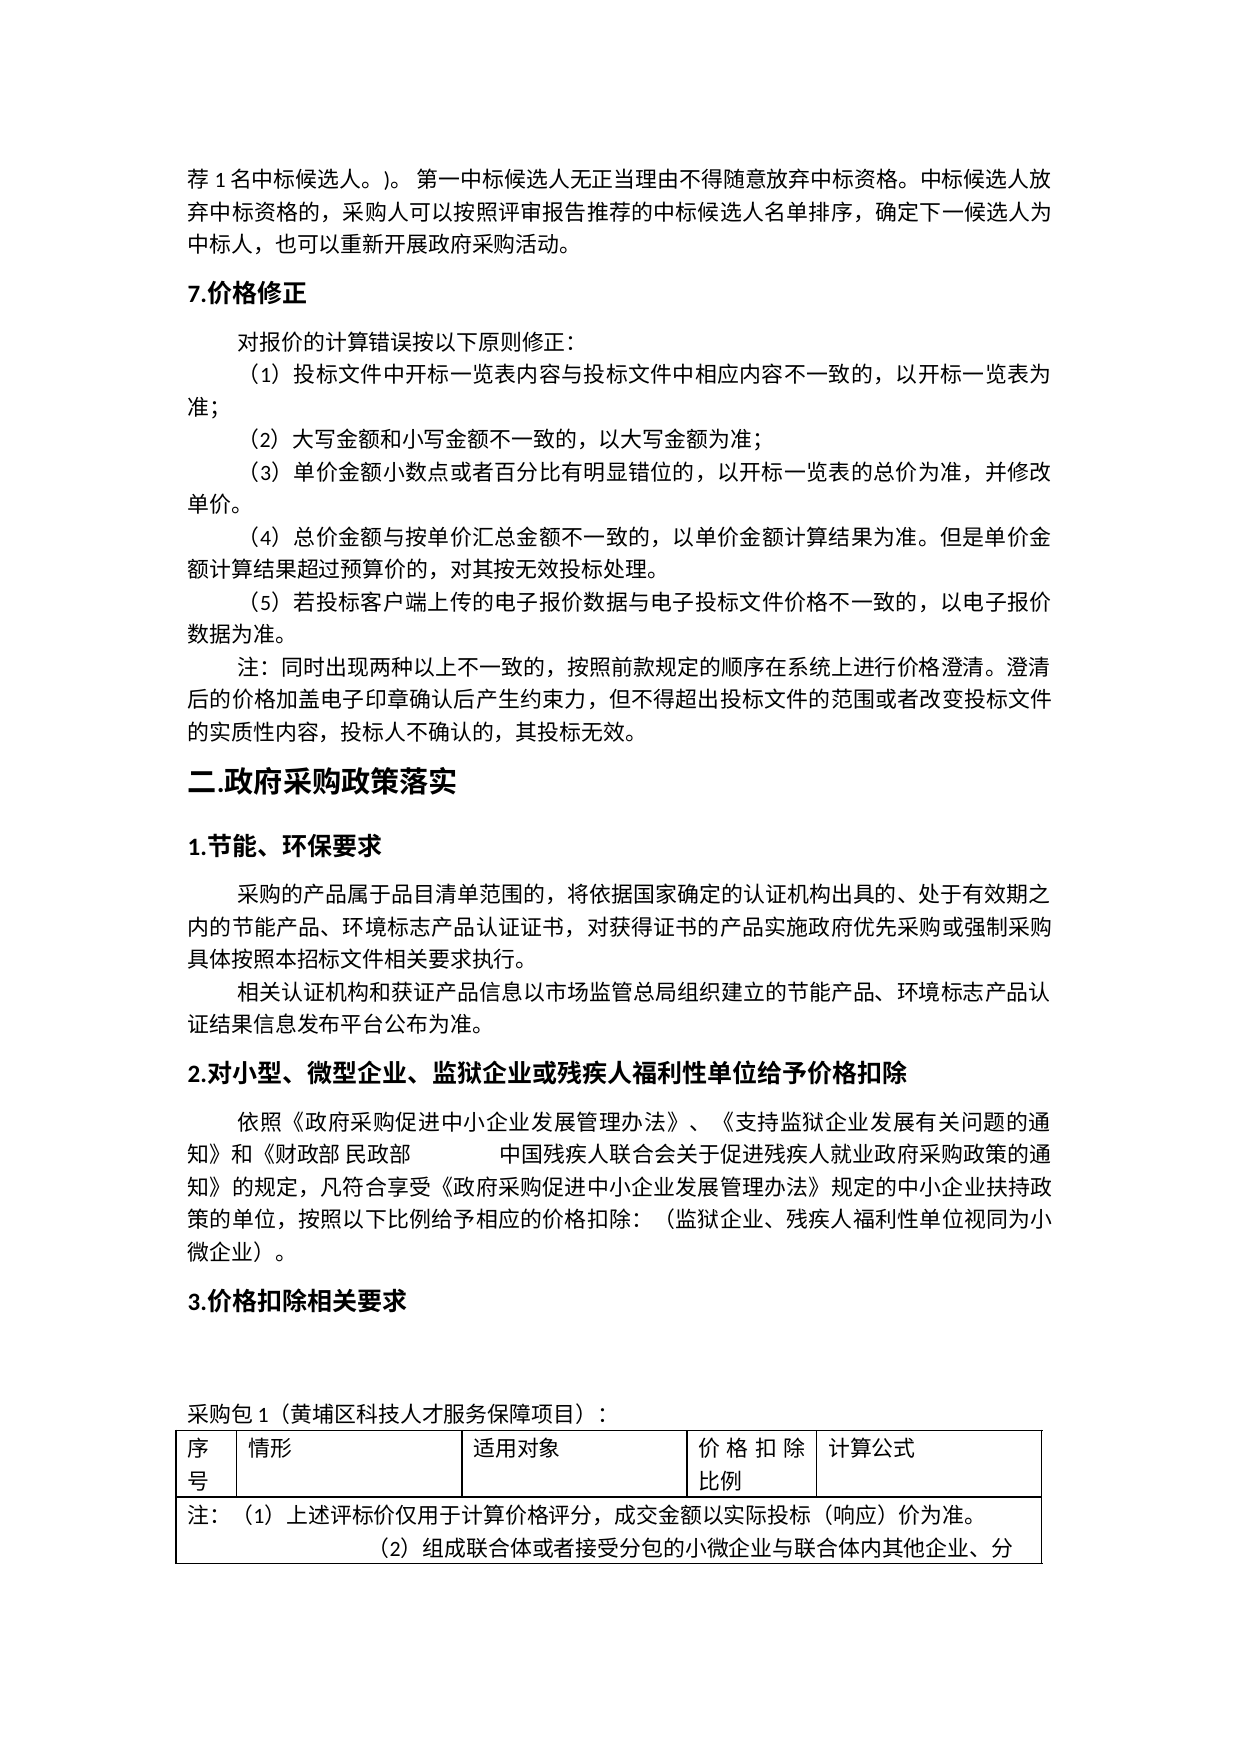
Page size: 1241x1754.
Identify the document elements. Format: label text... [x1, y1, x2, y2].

text 依照《政府采购促进中小企业发展管理办法》、《支持监狱企业发展有关问题的通知》和《财政部 民政部 中国残疾人联合会关于促进残疾人就业政府采购政策的通知》的规定，凡符合享受《政府采购促进中小企业发展管理办法》规定的中小企业扶持政策的单位，按照以下比例给予相应的价格扣除：（监狱企业、残疾人福利性单位视同为小、微企业）。 [187, 1104, 1053, 1267]
text 3.价格扣除相关要求 [187, 1267, 1053, 1332]
table_header 情形 [237, 1431, 461, 1496]
text （4）总价金额与按单价汇总金额不一致的，以单价金额计算结果为准。但是单价金额计算结果超过预算价的，对其按无效投标处理。 [187, 519, 1053, 584]
text 采购包1（黄埔区科技人才服务保障项目）： [187, 1397, 1053, 1429]
text 注：同时出现两种以上不一致的，按照前款规定的顺序在系统上进行价格澄清。澄清后的价格加盖电子印章确认后产生约束力，但不得超出投标文件的范围或者改变投标文件的实质性内容，投标人不确认的，其投标无效。 [187, 649, 1053, 747]
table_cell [177, 1498, 1041, 1563]
text （2）大写金额和小写金额不一致的，以大写金额为准； [187, 422, 1053, 454]
table_header 价格扣除比例 [688, 1431, 816, 1496]
text 采购的产品属于品目清单范围的，将依据国家确定的认证机构出具的、处于有效期之内的节能产品、环境标志产品认证证书，对获得证书的产品实施政府优先采购或强制采购，具体按照本招标文件相关要求执行。 [187, 877, 1053, 974]
text 二.政府采购政策落实 [187, 747, 1053, 812]
text 1.节能、环保要求 [187, 812, 1053, 877]
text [187, 162, 1053, 259]
table_header 序号 [177, 1431, 236, 1496]
text 7.价格修正 [187, 259, 1053, 324]
text 对报价的计算错误按以下原则修正： [187, 324, 1053, 357]
text （1）投标文件中开标一览表内容与投标文件中相应内容不一致的，以开标一览表为准； [187, 357, 1053, 422]
text （3）单价金额小数点或者百分比有明显错位的，以开标一览表的总价为准，并修改单价。 [187, 454, 1053, 519]
table_header 适用对象 [463, 1431, 686, 1496]
text 2.对小型、微型企业、监狱企业或残疾人福利性单位给予价格扣除 [187, 1039, 1053, 1104]
table_header 计算公式 [817, 1431, 1041, 1496]
text 相关认证机构和获证产品信息以市场监管总局组织建立的节能产品、环境标志产品认证结果信息发布平台公布为准。 [187, 974, 1053, 1039]
text （5）若投标客户端上传的电子报价数据与电子投标文件价格不一致的，以电子报价数据为准。 [187, 584, 1053, 649]
